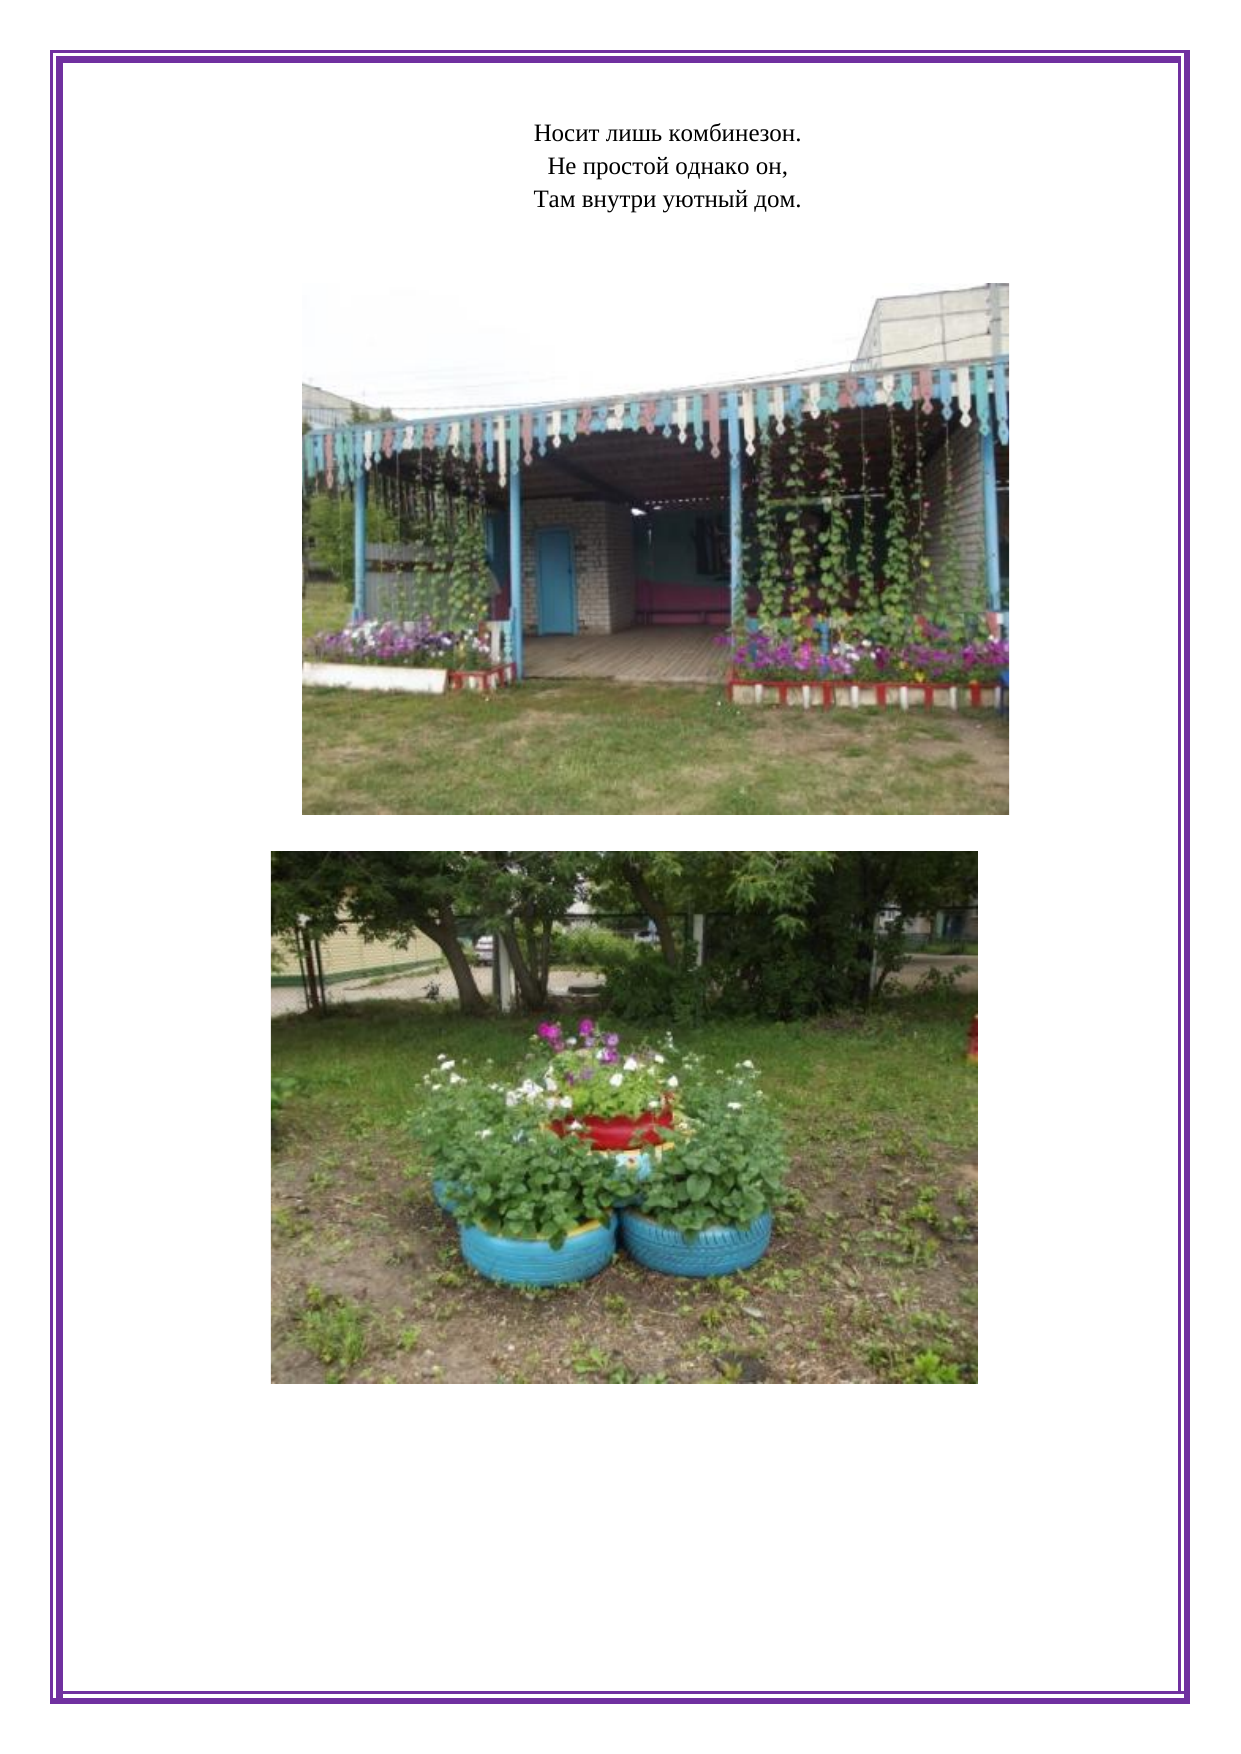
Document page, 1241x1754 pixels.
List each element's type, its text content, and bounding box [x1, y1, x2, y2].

text Там внутри уютный дом. [177, 184, 1152, 213]
picture [270, 851, 978, 1384]
text Носит лишь комбинезон. [177, 118, 1152, 147]
text Не простой однако он, [177, 151, 1152, 180]
picture [302, 283, 1010, 815]
